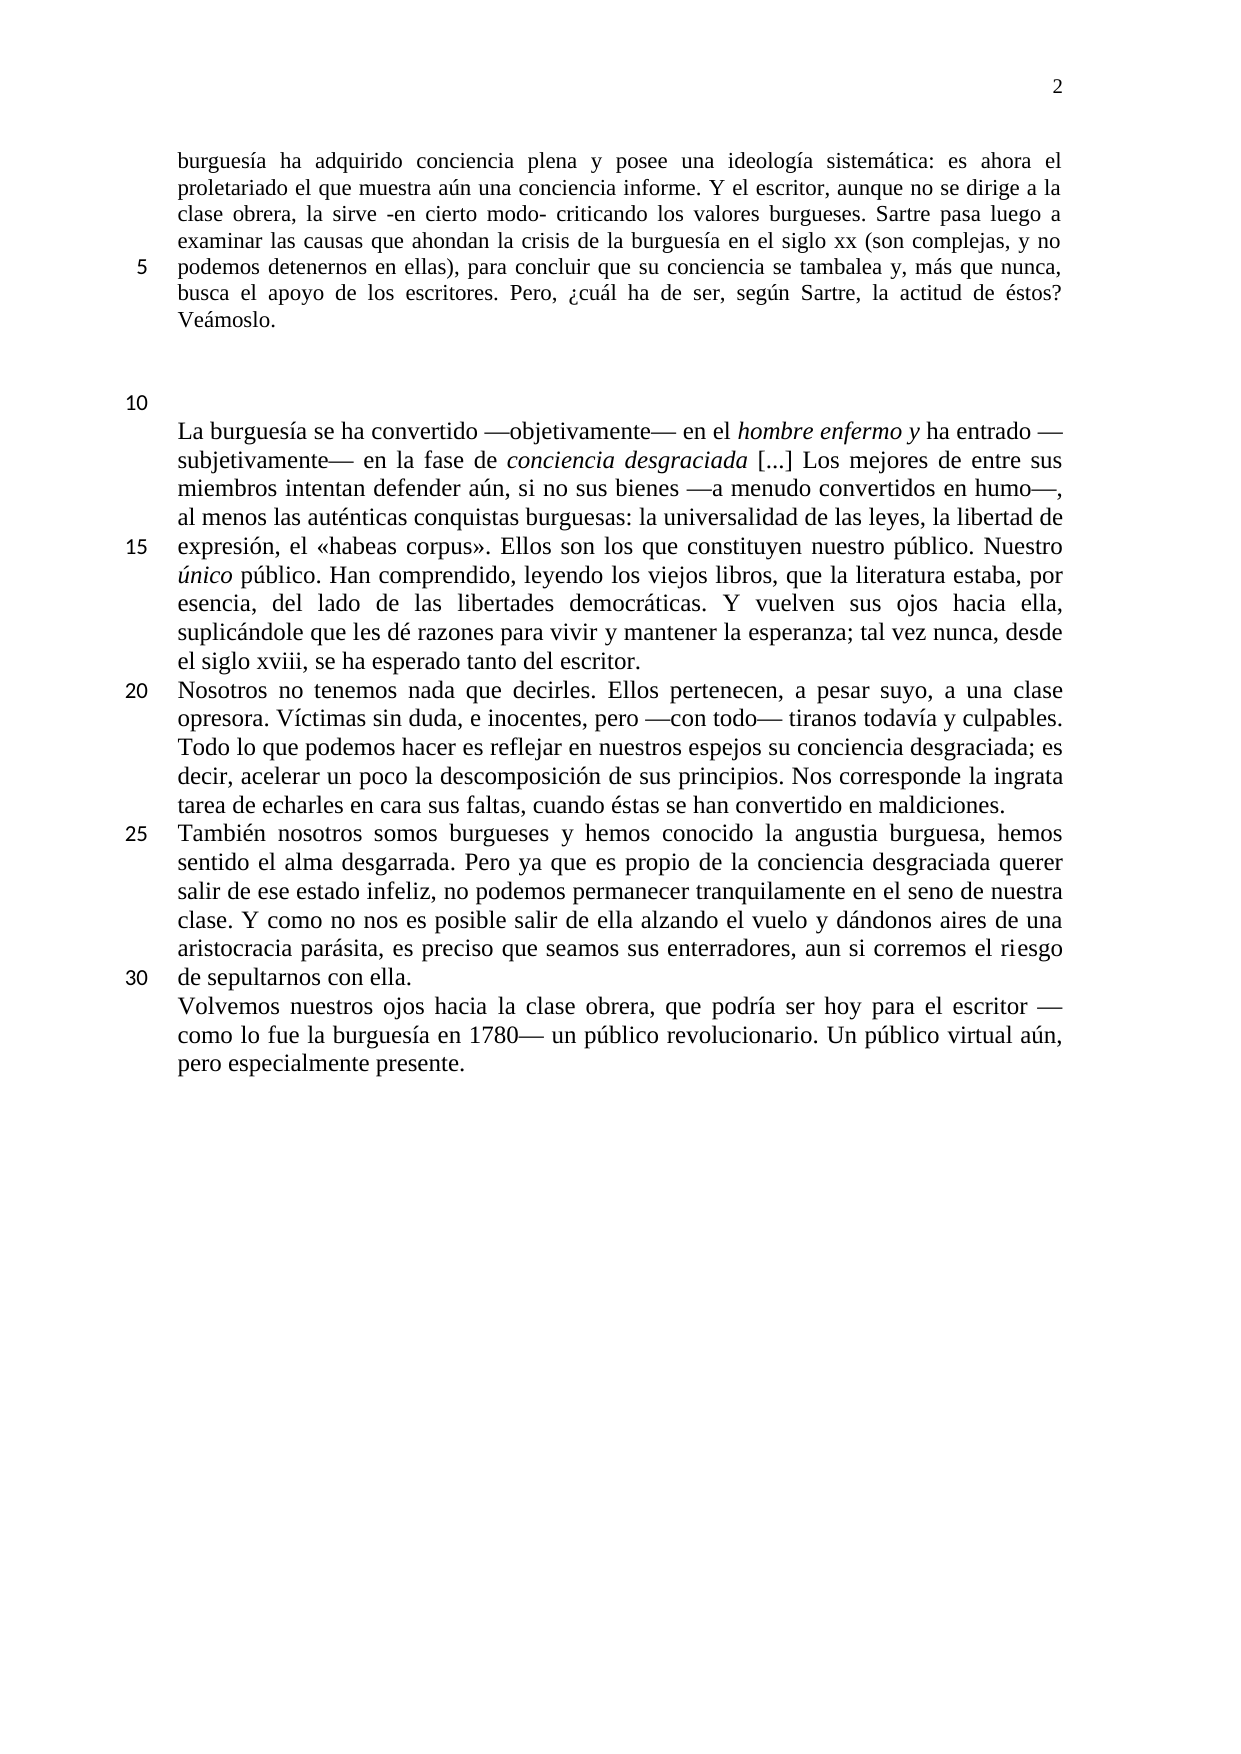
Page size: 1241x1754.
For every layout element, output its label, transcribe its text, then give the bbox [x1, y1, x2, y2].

text También nosotros somos burgueses y hemos conocido la angustia burguesa, hemos sentido el alma desgarrada. Pero ya que es propio de la conciencia desgraciada querer salir de ese estado infeliz, no podemos permanecer tranquilamente en el seno de nuestra clase. Y como no nos es posible salir de ella alzando el vuelo y dándonos aires de una aristocracia parásita, es preciso que seamos sus enterradores, aun si corremos el riesgo de sepultarnos con ella. [177, 818, 1063, 991]
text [177, 148, 1063, 332]
text Nosotros no tenemos nada que decirles. Ellos pertenecen, a pesar suyo, a una clase opresora. Víctimas sin duda, e inocentes, pero —con todo— tiranos todavía y culpables. Todo lo que podemos hacer es reflejar en nuestros espejos su conciencia desgraciada; es decir, acelerar un poco la descomposición de sus principios. Nos corresponde la ingrata tarea de echarles en cara sus faltas, cuando éstas se han convertido en maldiciones. [177, 675, 1063, 818]
text La burguesía se ha convertido —objetivamente— en el hombre enfermo y ha entrado —subjetivamente— en la fase de conciencia desgraciada [...] Los mejores de entre sus miembros intentan defender aún, si no sus bienes —a menudo convertidos en humo—, al menos las auténticas conquistas burguesas: la universalidad de las leyes, la libertad de expresión, el «habeas corpus». Ellos son los que constituyen nuestro público. Nuestro único público. Han comprendido, leyendo los viejos libros, que la literatura estaba, por esencia, del lado de las libertades democráticas. Y vuelven sus ojos hacia ella, suplicándole que les dé razones para vivir y mantener la esperanza; tal vez nunca, desde el siglo xviii, se ha esperado tanto del escritor. [177, 416, 1063, 675]
text Volvemos nuestros ojos hacia la clase obrera, que podría ser hoy para el escritor —como lo fue la burguesía en 1780— un público revolucionario. Un público virtual aún, pero especialmente presente. [177, 991, 1063, 1077]
